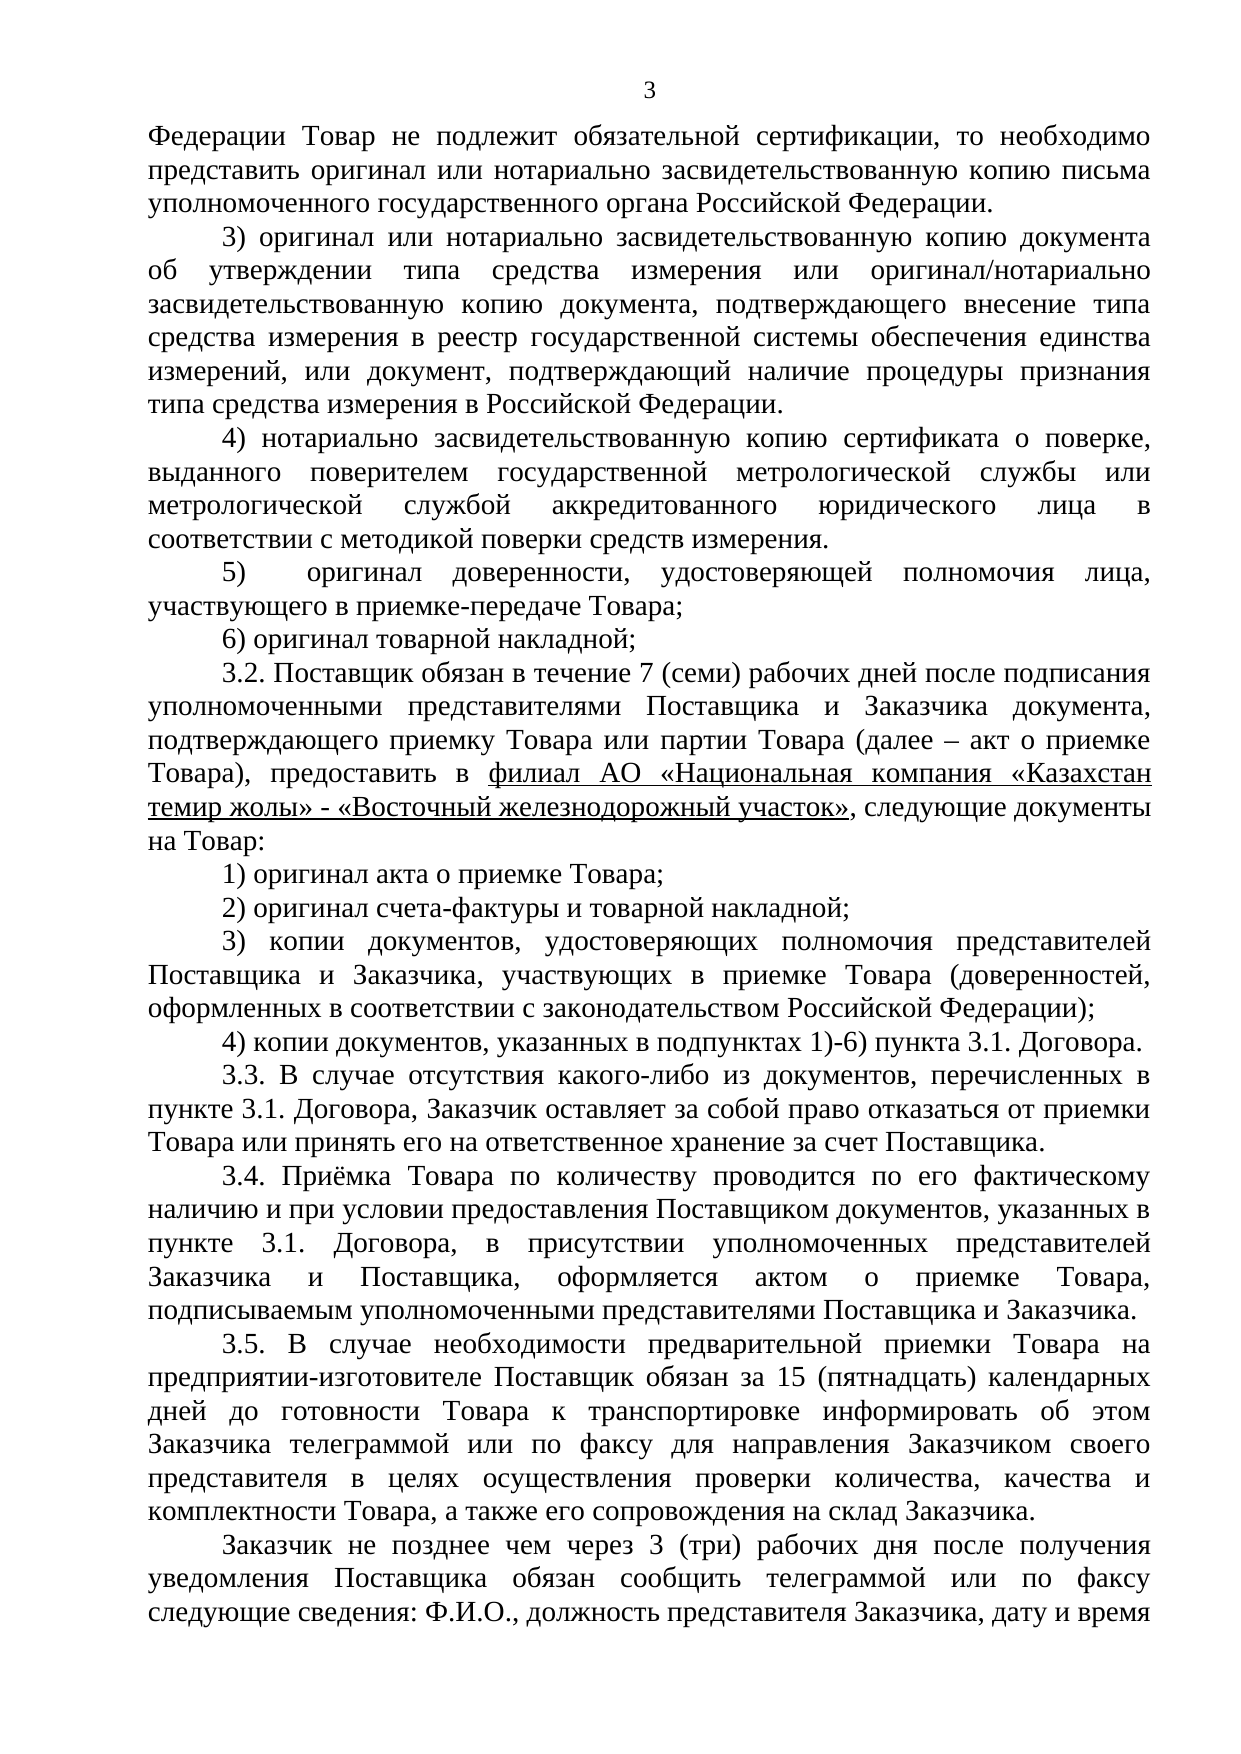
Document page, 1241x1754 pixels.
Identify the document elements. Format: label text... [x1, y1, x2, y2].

text 6) оригинал товарной накладной; [148, 621, 1152, 655]
text 4) копии документов, указанных в подпунктах 1)-6) пункта 3.1. Договора. [148, 1024, 1152, 1057]
text 3.3. В случае отсутствия какого-либо из документов, перечисленных в пункте 3.1. Договора, Заказчик оставляет за собой право отказаться от приемки Товара или принять его на ответственное хранение за счет Поставщика. [148, 1057, 1152, 1158]
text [148, 1527, 1152, 1628]
text 4) нотариально засвидетельствованную копию сертификата о поверке, выданного поверителем государственной метрологической службы или метрологической службой аккредитованного юридического лица в соответствии с методикой поверки средств измерения. [148, 420, 1152, 554]
text 3.5. В случае необходимости предварительной приемки Товара на предприятии-изготовителе Поставщик обязан за 15 (пятнадцать) календарных дней до готовности Товара к транспортировке информировать об этом Заказчика телеграммой или по факсу для направления Заказчиком своего представителя в целях осуществления проверки количества, качества и комплектности Товара, а также его сопровождения на склад Заказчика. [148, 1326, 1152, 1527]
text 3) копии документов, удостоверяющих полномочия представителей Поставщика и Заказчика, участвующих в приемке Товара (доверенностей, оформленных в соответствии с законодательством Российской Федерации); [148, 923, 1152, 1024]
text 3) оригинал или нотариально засвидетельствованную копию документа об утверждении типа средства измерения или оригинал/нотариально засвидетельствованную копию документа, подтверждающего внесение типа средства измерения в реестр государственной системы обеспечения единства измерений, или документ, подтверждающий наличие процедуры признания типа средства измерения в Российской Федерации. [148, 219, 1152, 420]
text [148, 118, 1152, 219]
text 5) оригинал доверенности, удостоверяющей полномочия лица, участвующего в приемке-передаче Товара; [148, 554, 1152, 621]
text 3.4. Приёмка Товара по количеству проводится по его фактическому наличию и при условии предоставления Поставщиком документов, указанных в пункте 3.1. Договора, в присутствии уполномоченных представителей Заказчика и Поставщика, оформляется актом о приемке Товара, подписываемым уполномоченными представителями Поставщика и Заказчика. [148, 1158, 1152, 1326]
text 1) оригинал акта о приемке Товара; [148, 856, 1152, 890]
text 2) оригинал счета-фактуры и товарной накладной; [148, 890, 1152, 923]
text 3.2. Поставщик обязан в течение 7 (семи) рабочих дней после подписания уполномоченными представителями Поставщика и Заказчика документа, подтверждающего приемку Товара или партии Товара (далее – акт о приемке Товара), предоставить в филиал АО «Национальная компания «Казахстан темир жолы» - «Восточный железнодорожный участок», следующие документы на Товар: [148, 655, 1152, 856]
